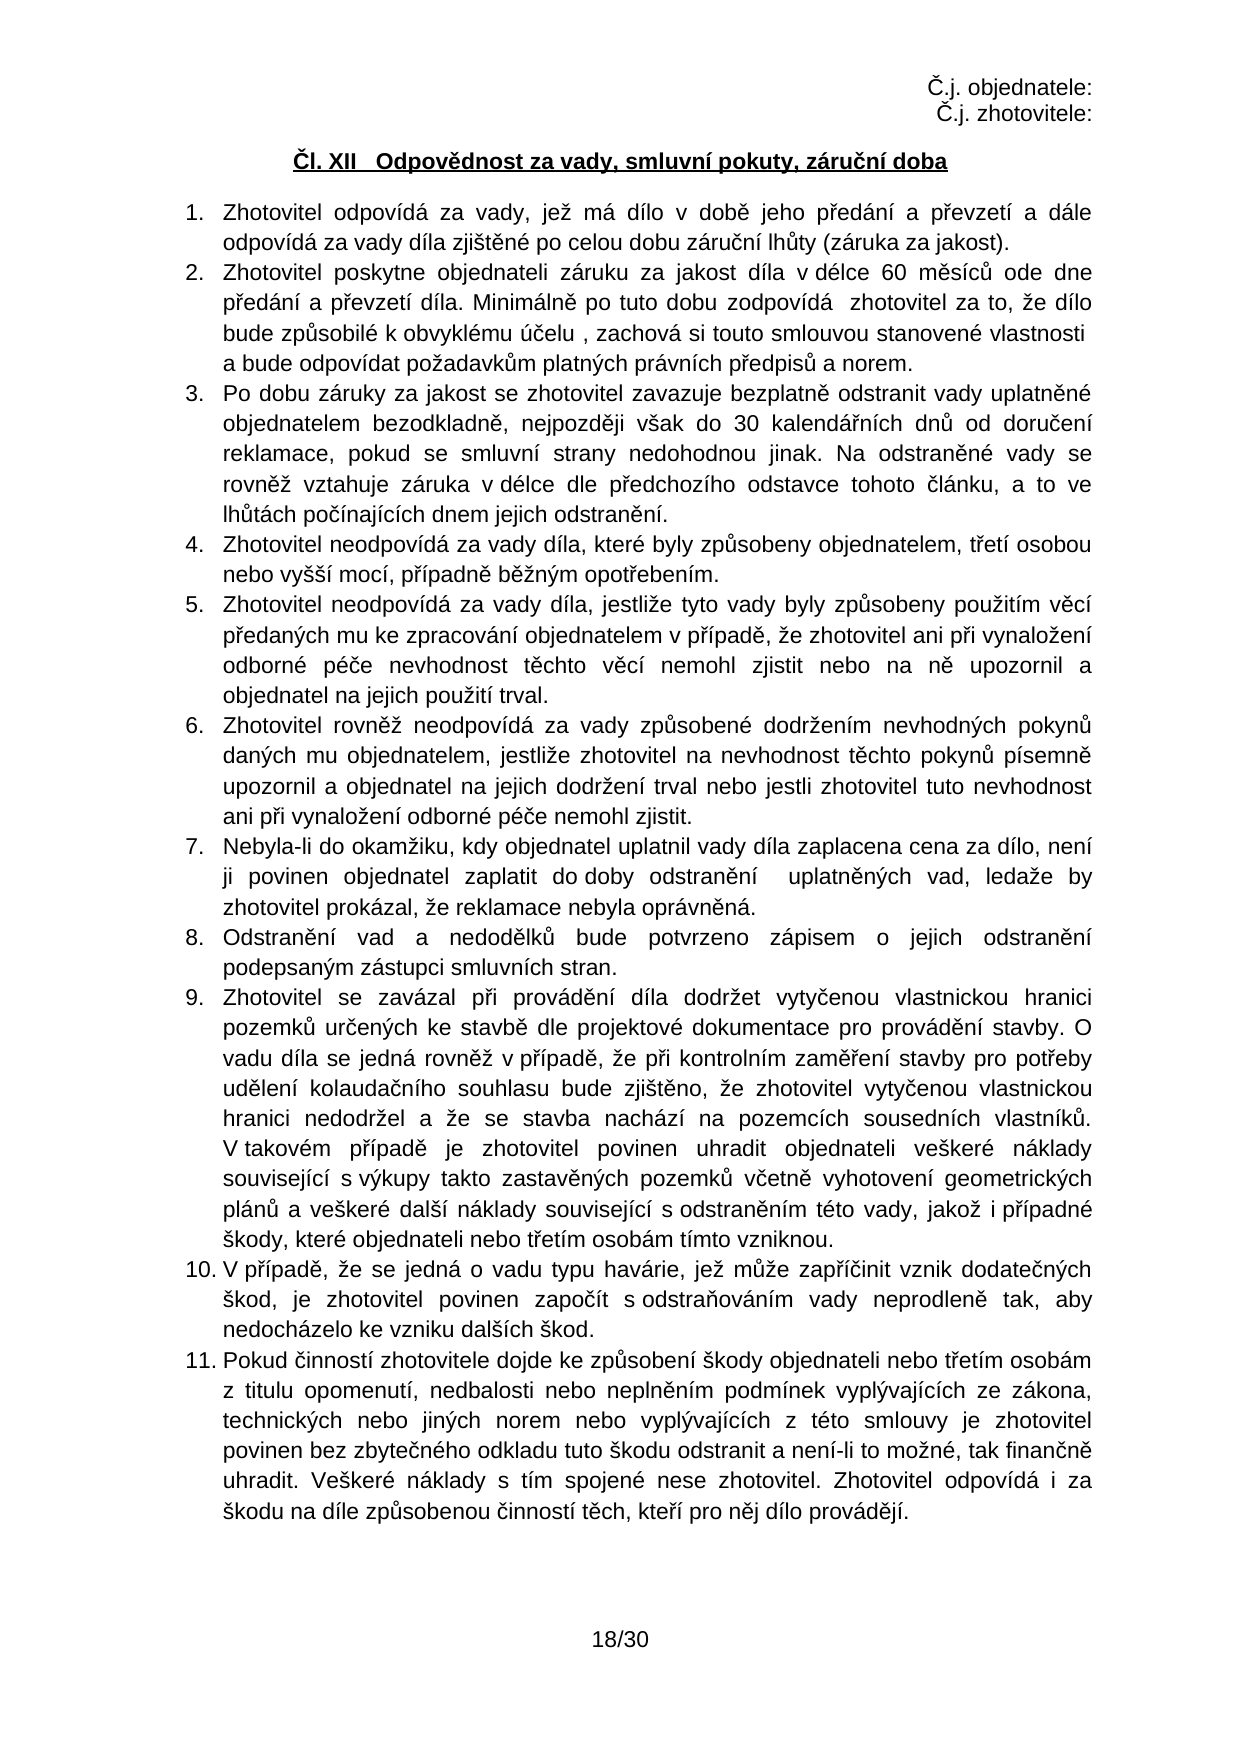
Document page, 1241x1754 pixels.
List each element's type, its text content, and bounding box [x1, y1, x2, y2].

list Nebyla-li do okamžiku, kdy objednatel uplatnil vady díla zaplacena cena za dílo, není ji povinen objednatel zaplatit do doby odstranění uplatněných vad, ledaže by zhotovitel prokázal, že reklamace nebyla oprávněná. [185, 833, 1093, 920]
list Zhotovitel neodpovídá za vady díla, které byly způsobeny objednatelem, třetí osobou nebo vyšší mocí, případně běžným opotřebením. [185, 531, 1093, 587]
text Čl. XII Odpovědnost za vady, smluvní pokuty, záruční doba [148, 148, 1093, 174]
list Zhotovitel poskytne objednateli záruku za jakost díla v délce 60 měsíců ode dne předání a převzetí díla. Minimálně po tuto dobu zodpovídá zhotovitel za to, že dílo bude způsobilé k obvyklému účelu , zachová si touto smlouvou stanovené vlastnosti a bude odpovídat požadavkům platných právních předpisů a norem. [185, 259, 1093, 376]
list Pokud činností zhotovitele dojde ke způsobení škody objednateli nebo třetím osobám z titulu opomenutí, nedbalosti nebo neplněním podmínek vyplývajících ze zákona, technických nebo jiných norem nebo vyplývajících z této smlouvy je zhotovitel povinen bez zbytečného odkladu tuto škodu odstranit a není-li to možné, tak finančně uhradit. Veškeré náklady s tím spojené nese zhotovitel. Zhotovitel odpovídá i za škodu na díle způsobenou činností těch, kteří pro něj dílo provádějí. [185, 1347, 1093, 1524]
list Zhotovitel se zavázal při provádění díla dodržet vytyčenou vlastnickou hranici pozemků určených ke stavbě dle projektové dokumentace pro provádění stavby. O vadu díla se jedná rovněž v případě, že při kontrolním zaměření stavby pro potřeby udělení kolaudačního souhlasu bude zjištěno, že zhotovitel vytyčenou vlastnickou hranici nedodržel a že se stavba nachází na pozemcích sousedních vlastníků. V takovém případě je zhotovitel povinen uhradit objednateli veškeré náklady související s výkupy takto zastavěných pozemků včetně vyhotovení geometrických plánů a veškeré další náklady související s odstraněním této vady, jakož i případné škody, které objednateli nebo třetím osobám tímto vzniknou. [185, 984, 1093, 1252]
list V případě, že se jedná o vadu typu havárie, jež může zapříčinit vznik dodatečných škod, je zhotovitel povinen započít s odstraňováním vady neprodleně tak, aby nedocházelo ke vzniku dalších škod. [185, 1256, 1093, 1343]
list Zhotovitel rovněž neodpovídá za vady způsobené dodržením nevhodných pokynů daných mu objednatelem, jestliže zhotovitel na nevhodnost těchto pokynů písemně upozornil a objednatel na jejich dodržení trval nebo jestli zhotovitel tuto nevhodnost ani při vynaložení odborné péče nemohl zjistit. [185, 712, 1093, 829]
list Po dobu záruky za jakost se zhotovitel zavazuje bezplatně odstranit vady uplatněné objednatelem bezodkladně, nejpozději však do 30 kalendářních dnů od doručení reklamace, pokud se smluvní strany nedohodnou jinak. Na odstraněné vady se rovněž vztahuje záruka v délce dle předchozího odstavce tohoto článku, a to ve lhůtách počínajících dnem jejich odstranění. [185, 380, 1093, 527]
list Zhotovitel odpovídá za vady, jež má dílo v době jeho předání a převzetí a dále odpovídá za vady díla zjištěné po celou dobu záruční lhůty (záruka za jakost). [185, 199, 1093, 255]
list Odstranění vad a nedodělků bude potvrzeno zápisem o jejich odstranění podepsaným zástupci smluvních stran. [185, 924, 1093, 980]
list Zhotovitel neodpovídá za vady díla, jestliže tyto vady byly způsobeny použitím věcí předaných mu ke zpracování objednatelem v případě, že zhotovitel ani při vynaložení odborné péče nevhodnost těchto věcí nemohl zjistit nebo na ně upozornil a objednatel na jejich použití trval. [185, 591, 1093, 708]
